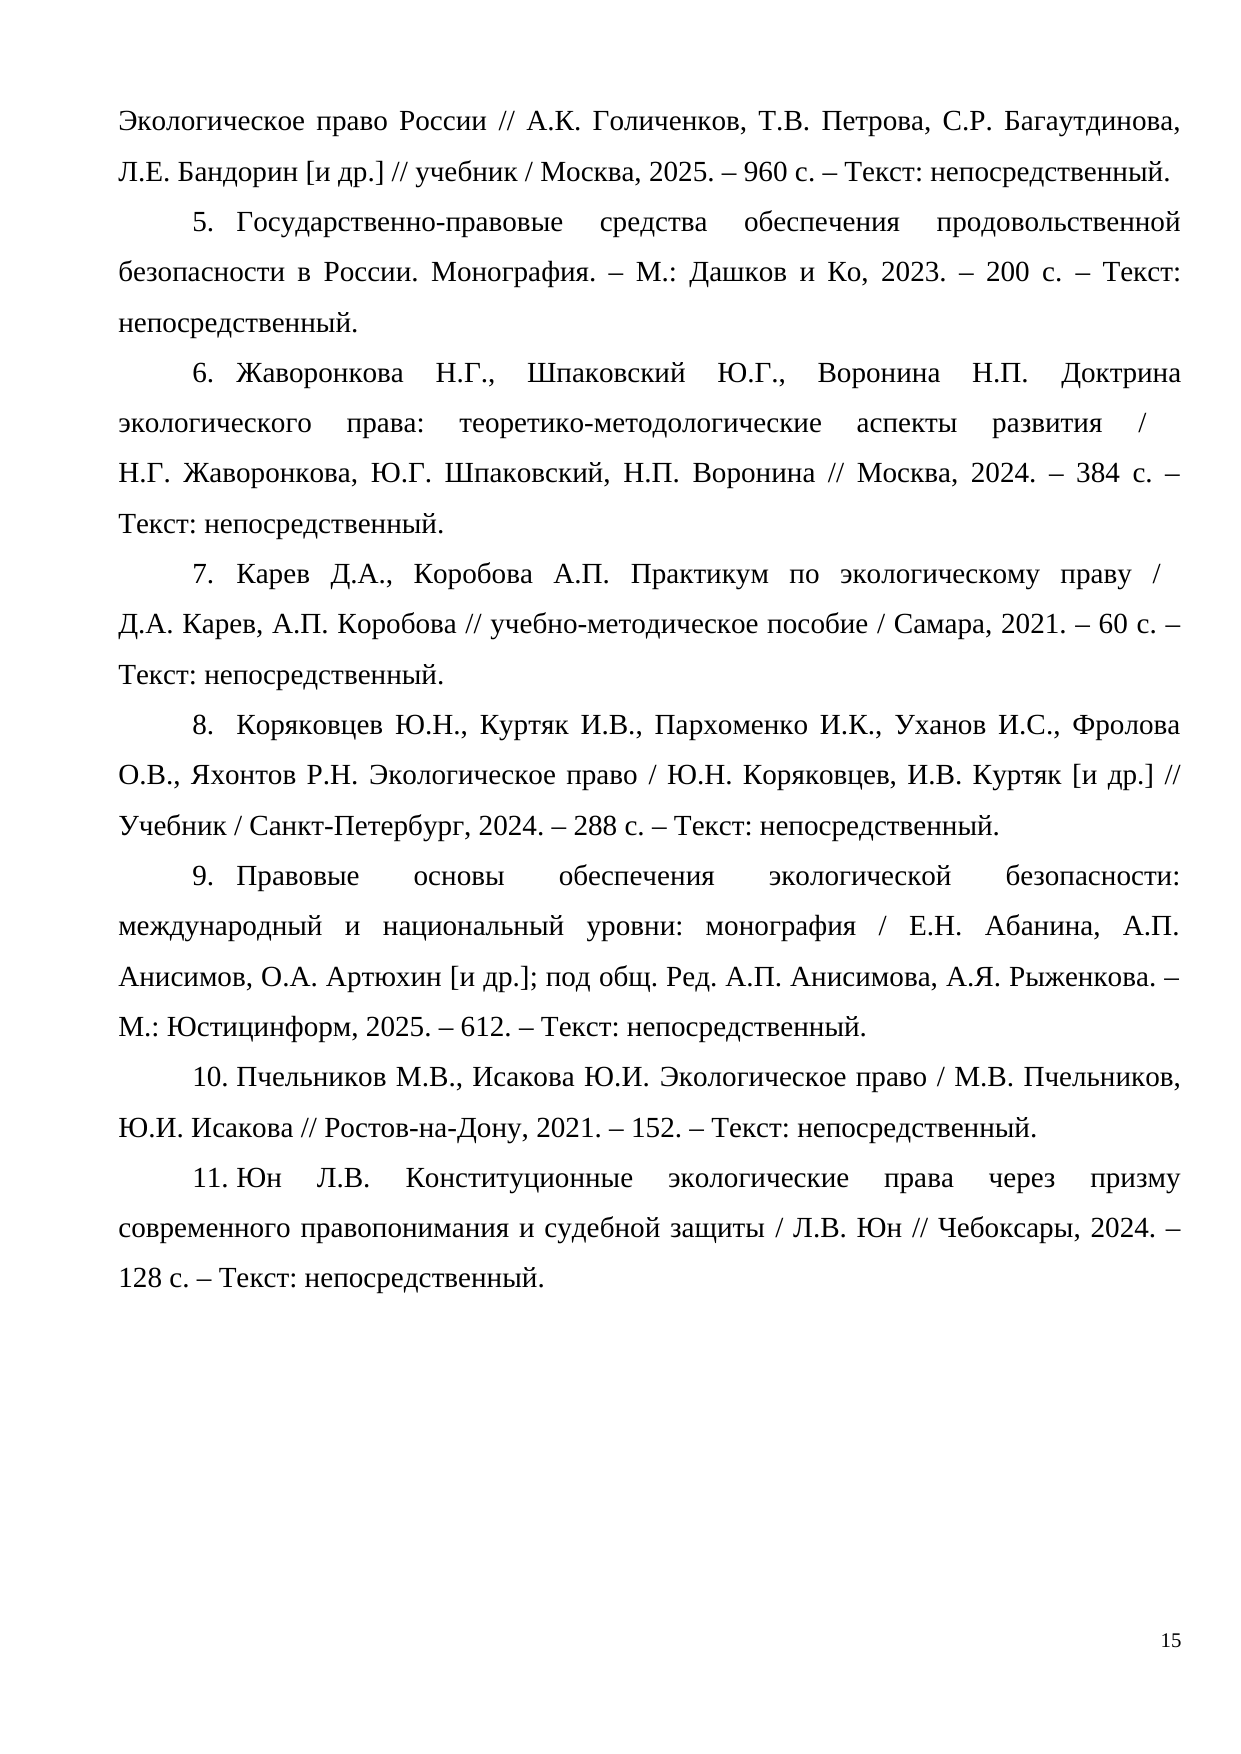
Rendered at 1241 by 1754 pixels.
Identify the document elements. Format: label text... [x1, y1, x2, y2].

list Юн Л.В. Конституционные экологические права через призму современного правопонимания и судебной защиты / Л.В. Юн // Чебоксары, 2024. – 128 с. – Текст: непосредственный. [118, 1160, 1181, 1294]
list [118, 103, 1181, 187]
list Коряковцев Ю.Н., Куртяк И.В., Пархоменко И.К., Уханов И.С., Фролова О.В., Яхонтов Р.Н. Экологическое право / Ю.Н. Коряковцев, И.В. Куртяк [и др.] // Учебник / Санкт-Петербург, 2024. – 288 с. – Текст: непосредственный. [118, 707, 1181, 841]
list Правовые основы обеспечения экологической безопасности: международный и национальный уровни: монография / Е.Н. Абанина, А.П. Анисимов, О.А. Артюхин [и др.]; под общ. Ред. А.П. Анисимова, А.Я. Рыженкова. – М.: Юстицинформ, 2025. – 612. – Текст: непосредственный. [118, 858, 1181, 1043]
list Жаворонкова Н.Г., Шпаковский Ю.Г., Воронина Н.П. Доктрина экологического права: теоретико-методологические аспекты развития / Н.Г. Жаворонкова, Ю.Г. Шпаковский, Н.П. Воронина // Москва, 2024. – 384 с. – Текст: непосредственный. [118, 355, 1181, 539]
list Пчельников М.В., Исакова Ю.И. Экологическое право / М.В. Пчельников, Ю.И. Исакова // Ростов-на-Дону, 2021. – 152. – Текст: непосредственный. [118, 1059, 1181, 1143]
list Государственно-правовые средства обеспечения продовольственной безопасности в России. Монография. – М.: Дашков и Ко, 2023. – 200 c. – Текст: непосредственный. [118, 204, 1181, 338]
list Карев Д.А., Коробова А.П. Практикум по экологическому праву / Д.А. Карев, А.П. Коробова // учебно-методическое пособие / Самара, 2021. – 60 с. – Текст: непосредственный. [118, 556, 1181, 690]
